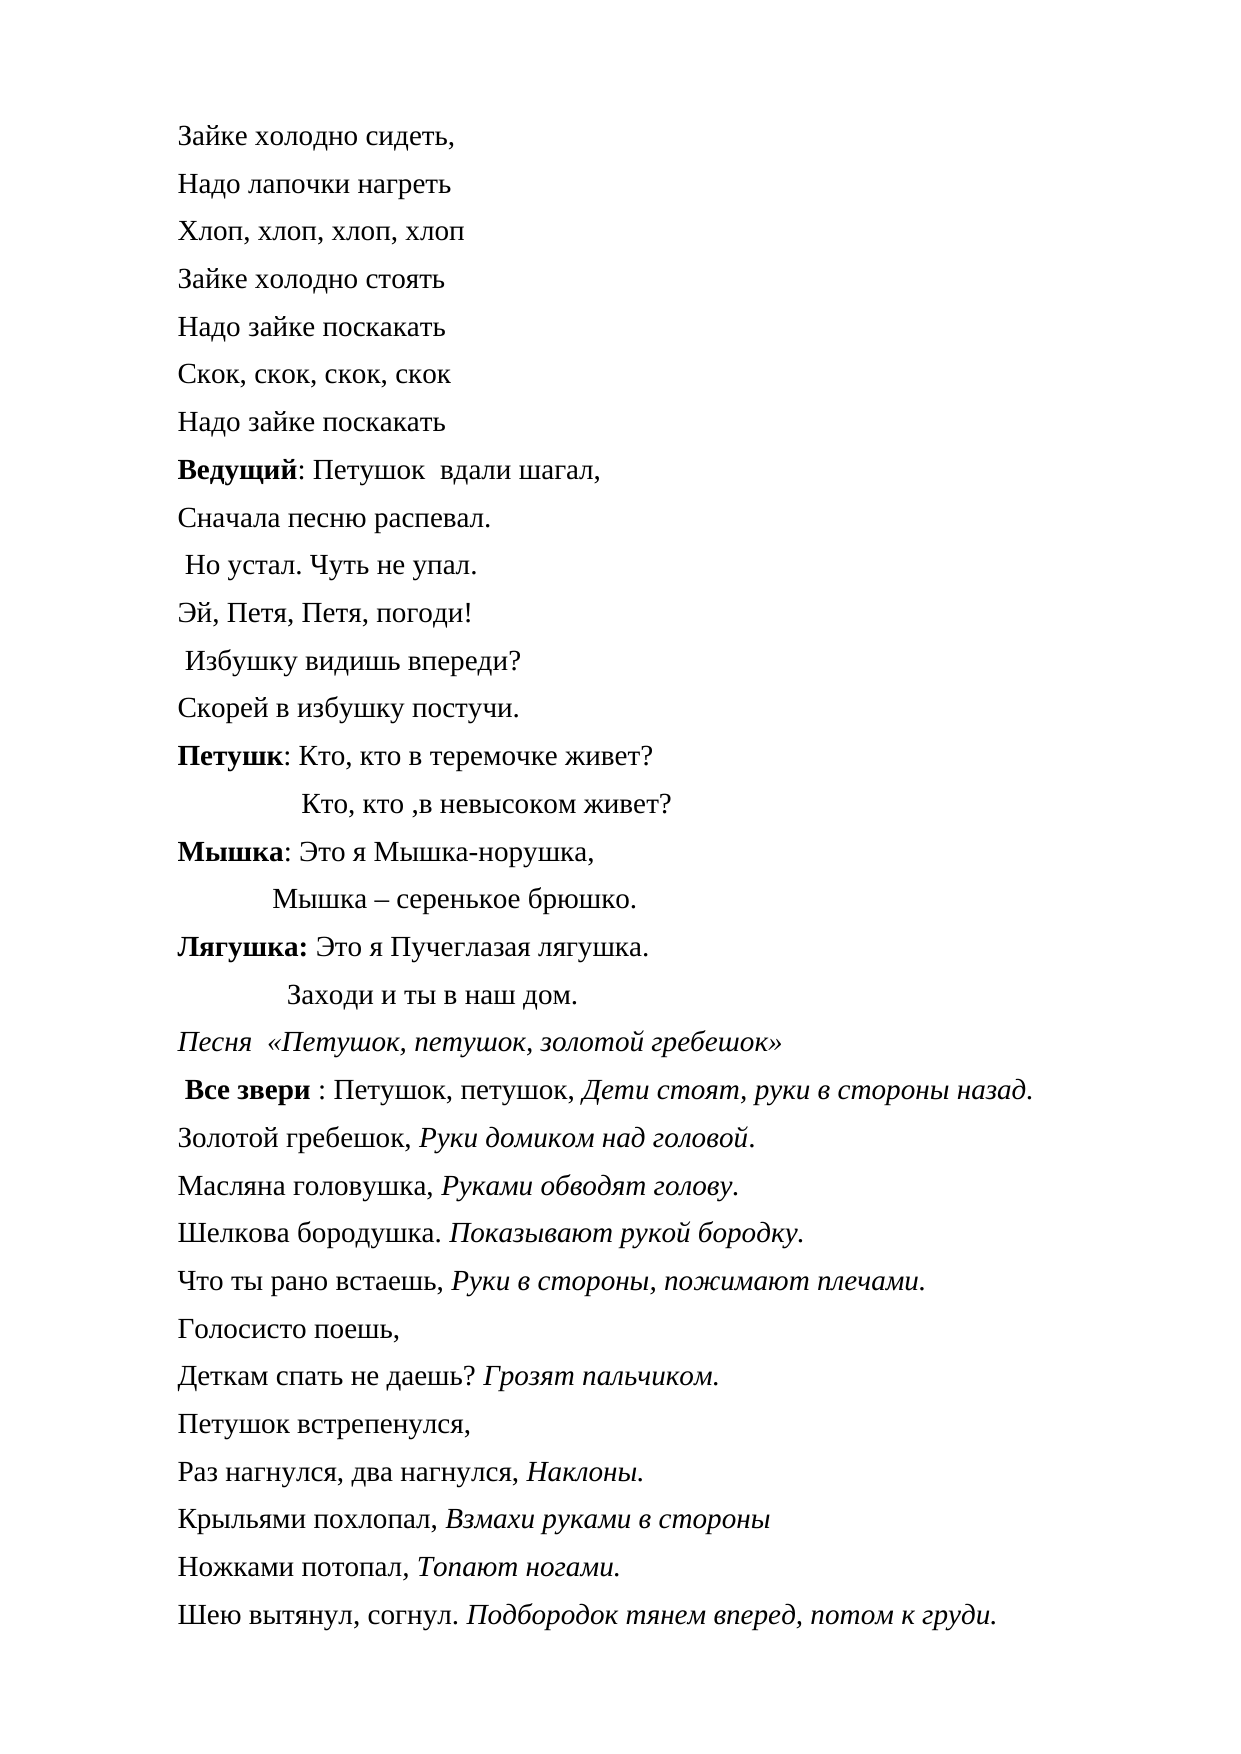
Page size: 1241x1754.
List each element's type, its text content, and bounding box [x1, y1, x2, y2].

text Петушок встрепенулся, [177, 1406, 1152, 1440]
text Сначала песню распевал. [177, 500, 1152, 533]
text Эй, Петя, Петя, погоди! [177, 595, 1152, 629]
text Песня «Петушок, петушок, золотой гребешок» [177, 1024, 1152, 1058]
text Деткам спать не даешь? Грозят пальчиком. [177, 1358, 1152, 1392]
text Мышка: Это я Мышка-норушка, [177, 834, 1152, 867]
text Но устал. Чуть не упал. [177, 547, 1152, 581]
text Надо зайке поскакать [177, 309, 1152, 342]
text Петушк: Кто, кто в теремочке живет? [177, 738, 1152, 772]
text Все звери : Петушок, петушок, Дети стоят, руки в стороны назад. [177, 1072, 1152, 1106]
text Шею вытянул, согнул. Подбородок тянем вперед, потом к груди. [177, 1597, 1152, 1631]
text Лягушка: Это я Пучеглазая лягушка. [177, 929, 1152, 963]
text Скок, скок, скок, скок [177, 357, 1152, 390]
text Зайке холодно стоять [177, 261, 1152, 295]
text Мышка – серенькое брюшко. [177, 881, 1152, 915]
text Голосисто поешь, [177, 1311, 1152, 1344]
text Ведущий: Петушок вдали шагал, [177, 452, 1152, 486]
text Ножками потопал, Топают ногами. [177, 1549, 1152, 1583]
text Хлоп, хлоп, хлоп, хлоп [177, 213, 1152, 247]
text Заходи и ты в наш дом. [177, 977, 1152, 1010]
text Кто, кто ,в невысоком живет? [177, 786, 1152, 819]
text Крыльями похлопал, Взмахи руками в стороны [177, 1502, 1152, 1535]
text Надо лапочки нагреть [177, 166, 1152, 199]
text Раз нагнулся, два нагнулся, Наклоны. [177, 1454, 1152, 1487]
text Зайке холодно сидеть, [177, 118, 1152, 152]
text Что ты рано встаешь, Руки в стороны, пожимают плечами. [177, 1263, 1152, 1297]
text Надо зайке поскакать [177, 404, 1152, 438]
text Избушку видишь впереди? [177, 643, 1152, 676]
text Скорей в избушку постучи. [177, 691, 1152, 724]
text Шелкова бородушка. Показывают рукой бородку. [177, 1215, 1152, 1249]
text Золотой гребешок, Руки домиком над головой. [177, 1120, 1152, 1153]
text Масляна головушка, Руками обводят голову. [177, 1168, 1152, 1201]
